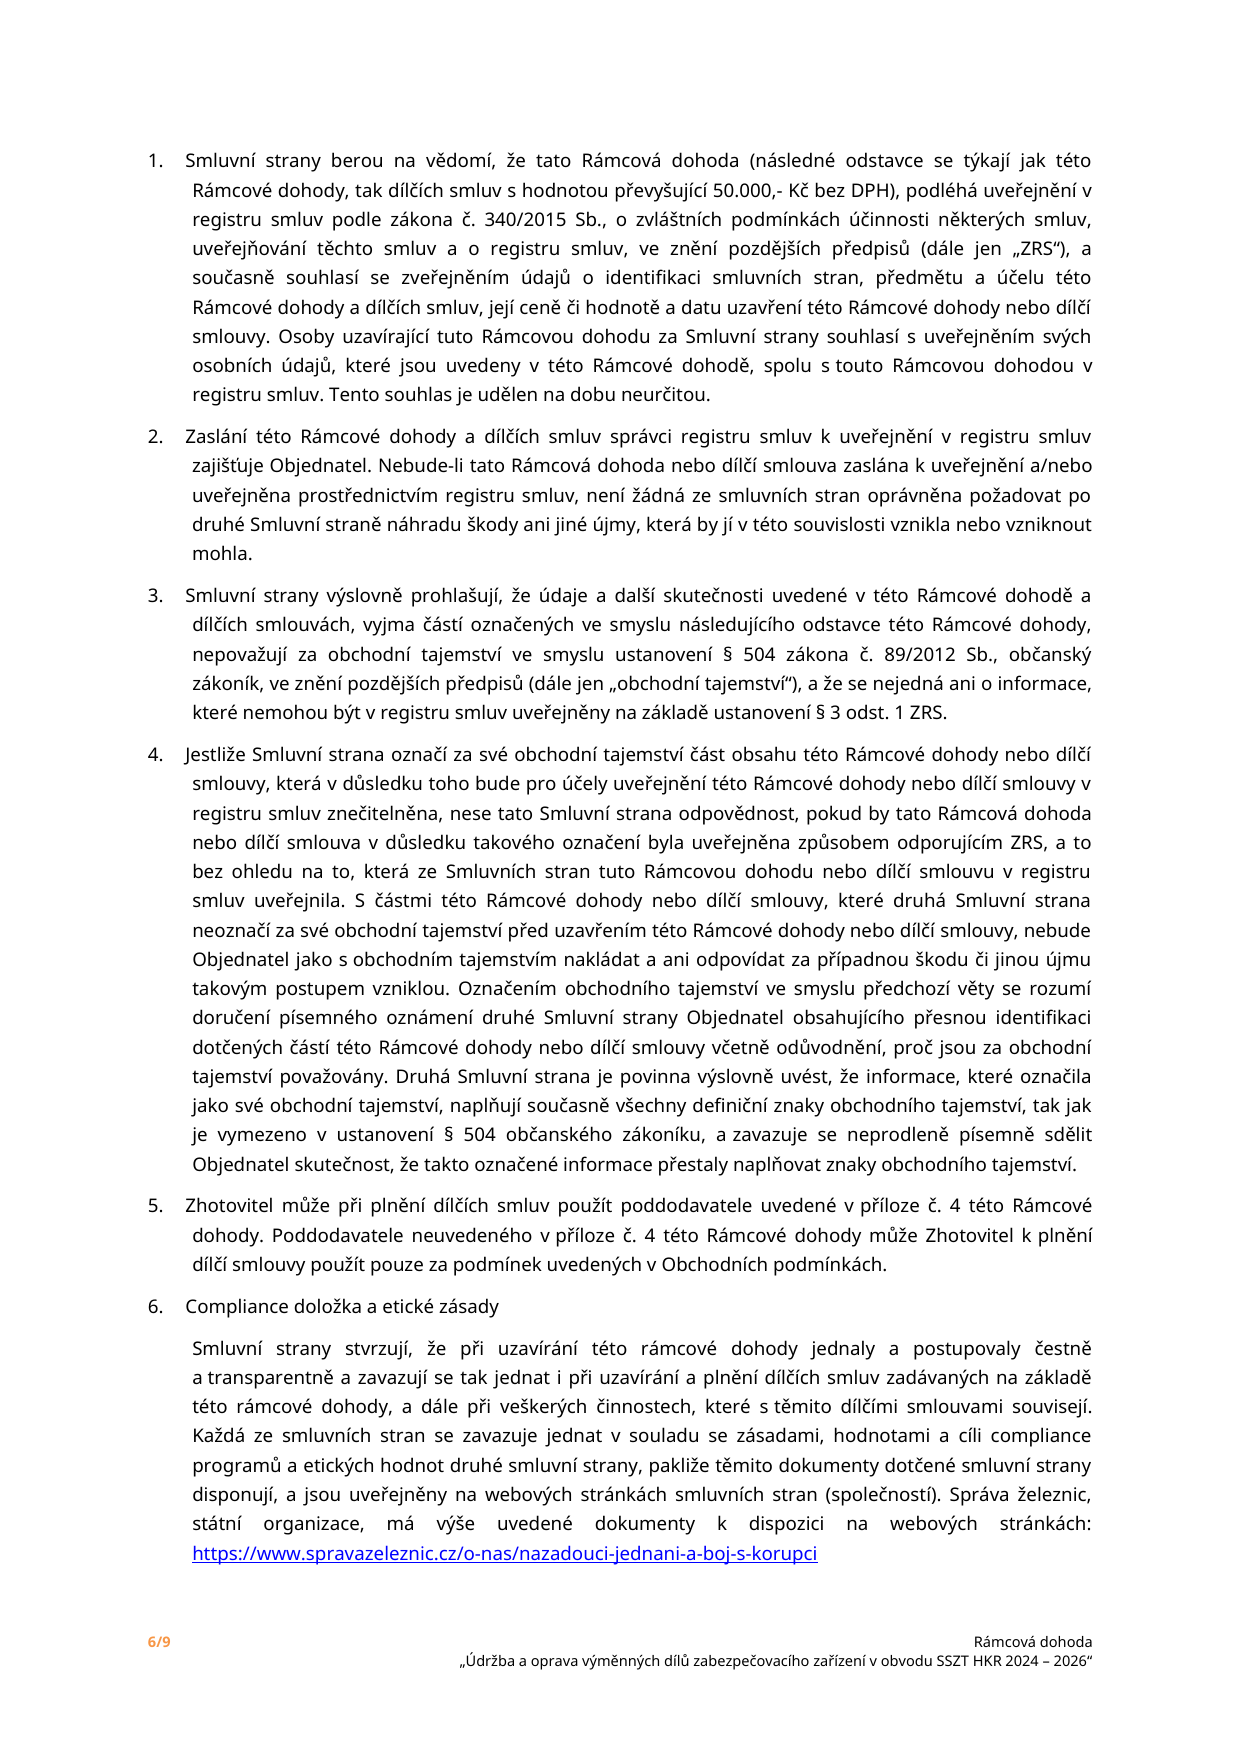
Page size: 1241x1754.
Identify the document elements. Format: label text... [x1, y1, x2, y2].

list Zhotovitel může při plnění dílčích smluv použít poddodavatele uvedené v příloze č. 4 této Rámcové dohody. Poddodavatele neuvedeného v příloze č. 4 této Rámcové dohody může Zhotovitel k plnění dílčí smlouvy použít pouze za podmínek uvedených v Obchodních podmínkách. [148, 1193, 1093, 1277]
list Zaslání této Rámcové dohody a dílčích smluv správci registru smluv k uveřejnění v registru smluv zajišťuje Objednatel. Nebude-li tato Rámcová dohoda nebo dílčí smlouva zaslána k uveřejnění a/nebo uveřejněna prostřednictvím registru smluv, není žádná ze smluvních stran oprávněna požadovat po druhé Smluvní straně náhradu škody ani jiné újmy, která by jí v této souvislosti vznikla nebo vzniknout mohla. [148, 423, 1093, 566]
list Jestliže Smluvní strana označí za své obchodní tajemství část obsahu této Rámcové dohody nebo dílčí smlouvy, která v důsledku toho bude pro účely uveřejnění této Rámcové dohody nebo dílčí smlouvy v registru smluv znečitelněna, nese tato Smluvní strana odpovědnost, pokud by tato Rámcová dohoda nebo dílčí smlouva v důsledku takového označení byla uveřejněna způsobem odporujícím ZRS, a to bez ohledu na to, která ze Smluvních stran tuto Rámcovou dohodu nebo dílčí smlouvu v registru smluv uveřejnila. S částmi této Rámcové dohody nebo dílčí smlouvy, které druhá Smluvní strana neoznačí za své obchodní tajemství před uzavřením této Rámcové dohody nebo dílčí smlouvy, nebude Objednatel jako s obchodním tajemstvím nakládat a ani odpovídat za případnou škodu či jinou újmu takovým postupem vzniklou. Označením obchodního tajemství ve smyslu předchozí věty se rozumí doručení písemného oznámení druhé Smluvní strany Objednatel obsahujícího přesnou identifikaci dotčených částí této Rámcové dohody nebo dílčí smlouvy včetně odůvodnění, proč jsou za obchodní tajemství považovány. Druhá Smluvní strana je povinna výslovně uvést, že informace, které označila jako své obchodní tajemství, naplňují současně všechny definiční znaky obchodního tajemství, tak jak je vymezeno v ustanovení § 504 občanského zákoníku, a zavazuje se neprodleně písemně sdělit Objednatel skutečnost, že takto označené informace přestaly naplňovat znaky obchodního tajemství. [148, 741, 1093, 1177]
list Smluvní strany výslovně prohlašují, že údaje a další skutečnosti uvedené v této Rámcové dohodě a dílčích smlouvách, vyjma částí označených ve smyslu následujícího odstavce této Rámcové dohody, nepovažují za obchodní tajemství ve smyslu ustanovení § 504 zákona č. 89/2012 Sb., občanský zákoník, ve znění pozdějších předpisů (dále jen „obchodní tajemství“), a že se nejedná ani o informace, které nemohou být v registru smluv uveřejněny na základě ustanovení § 3 odst. 1 ZRS. [148, 582, 1093, 725]
list Compliance doložka a etické zásady [148, 1293, 1093, 1319]
list Smluvní strany stvrzují, že při uzavírání této rámcové dohody jednaly a postupovaly čestně a transparentně a zavazují se tak jednat i při uzavírání a plnění dílčích smluv zadávaných na základě této rámcové dohody, a dále při veškerých činnostech, které s těmito dílčími smlouvami souvisejí. Každá ze smluvních stran se zavazuje jednat v souladu se zásadami, hodnotami a cíli compliance programů a etických hodnot druhé smluvní strany, pakliže těmito dokumenty dotčené smluvní strany disponují, a jsou uveřejněny na webových stránkách smluvních stran (společností). Správa železnic, státní organizace, má výše uvedené dokumenty k dispozici na webových stránkách: https://www.spravazeleznic.cz/o-nas/nazadouci-jednani-a-boj-s-korupci [192, 1335, 1093, 1565]
list Smluvní strany berou na vědomí, že tato Rámcová dohoda (následné odstavce se týkají jak této Rámcové dohody, tak dílčích smluv s hodnotou převyšující 50.000,- Kč bez DPH), podléhá uveřejnění v registru smluv podle zákona č. 340/2015 Sb., o zvláštních podmínkách účinnosti některých smluv, uveřejňování těchto smluv a o registru smluv, ve znění pozdějších předpisů (dále jen „ZRS“), a současně souhlasí se zveřejněním údajů o identifikaci smluvních stran, předmětu a účelu této Rámcové dohody a dílčích smluv, její ceně či hodnotě a datu uzavření této Rámcové dohody nebo dílčí smlouvy. Osoby uzavírající tuto Rámcovou dohodu za Smluvní strany souhlasí s uveřejněním svých osobních údajů, které jsou uvedeny v této Rámcové dohodě, spolu s touto Rámcovou dohodou v registru smluv. Tento souhlas je udělen na dobu neurčitou. [148, 148, 1093, 407]
